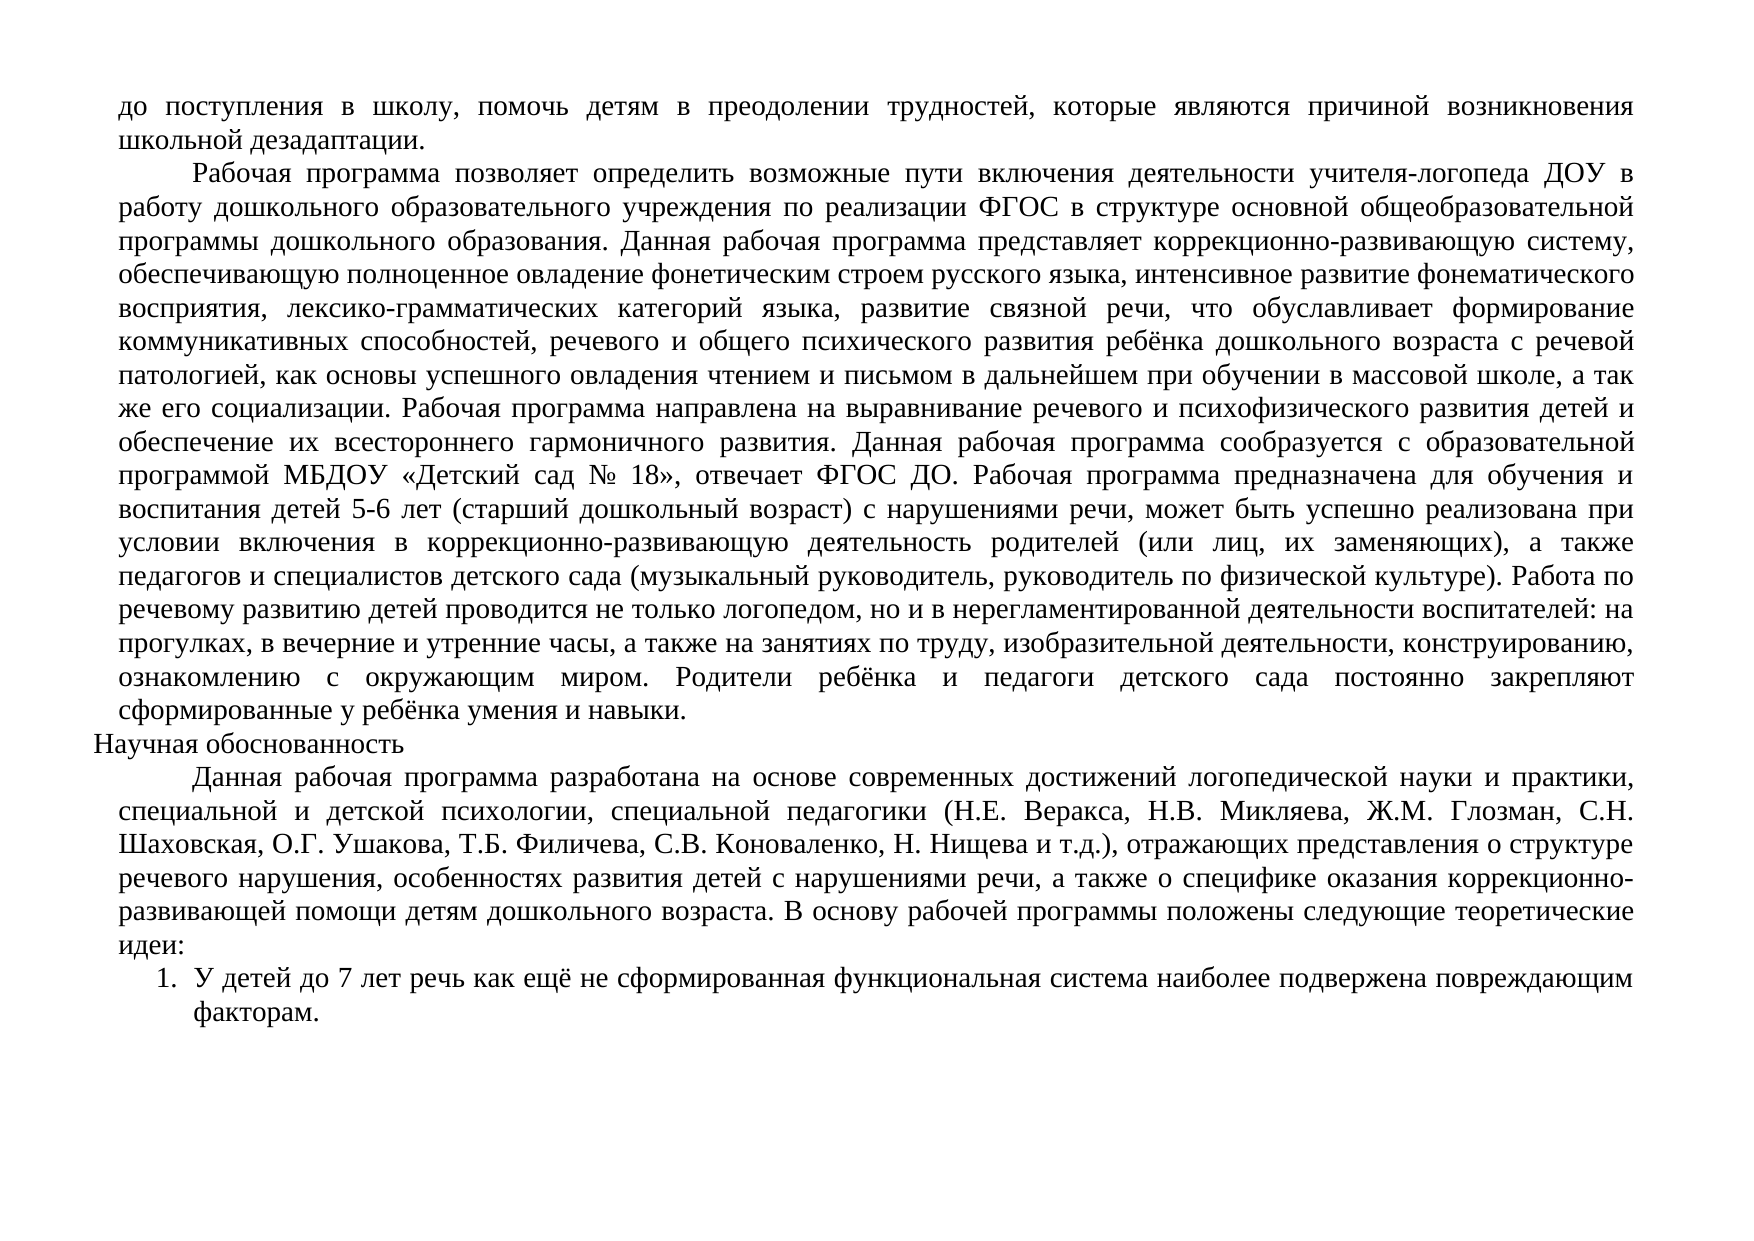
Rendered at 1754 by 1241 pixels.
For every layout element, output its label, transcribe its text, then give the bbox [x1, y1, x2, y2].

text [118, 88, 1636, 156]
text Научная обоснованность [93, 726, 1599, 759]
text Данная рабочая программа разработана на основе современных достижений логопедической науки и практики, специальной и детской психологии, специальной педагогики (Н.Е. Веракса, Н.В. Микляева, Ж.М. Глозман, С.Н. Шаховская, О.Г. Ушакова, Т.Б. Филичева, С.В. Коноваленко, Н. Нищева и т.д.), отражающих представления о структуре речевого нарушения, особенностях развития детей с нарушениями речи, а также о специфике оказания коррекционно-развивающей помощи детям дошкольного возраста. В основу рабочей программы положены следующие теоретические идеи: [118, 759, 1636, 961]
text Рабочая программа позволяет определить возможные пути включения деятельности учителя-логопеда ДОУ в работу дошкольного образовательного учреждения по реализации ФГОС в структуре основной общеобразовательной программы дошкольного образования. Данная рабочая программа представляет коррекционно-развивающую систему, обеспечивающую полноценное овладение фонетическим строем русского языка, интенсивное развитие фонематического восприятия, лексико-грамматических категорий языка, развитие связной речи, что обуславливает формирование коммуникативных способностей, речевого и общего психического развития ребёнка дошкольного возраста с речевой патологией, как основы успешного овладения чтением и письмом в дальнейшем при обучении в массовой школе, а так же его социализации. Рабочая программа направлена на выравнивание речевого и психофизического развития детей и обеспечение их всестороннего гармоничного развития. Данная рабочая программа сообразуется с образовательной программой МБДОУ «Детский сад № 18», отвечает ФГОС ДО. Рабочая программа предназначена для обучения и воспитания детей 5-6 лет (старший дошкольный возраст) с нарушениями речи, может быть успешно реализована при условии включения в коррекционно-развивающую деятельность родителей (или лиц, их заменяющих), а также педагогов и специалистов детского сада (музыкальный руководитель, руководитель по физической культуре). Работа по речевому развитию детей проводится не только логопедом, но и в нерегламентированной деятельности воспитателей: на прогулках, в вечерние и утренние часы, а также на занятиях по труду, изобразительной деятельности, конструированию, ознакомлению с окружающим миром. Родители ребёнка и педагоги детского сада постоянно закрепляют сформированные у ребёнка умения и навыки. [118, 156, 1636, 726]
list У детей до 7 лет речь как ещё не сформированная функциональная система наиболее подвержена повреждающим факторам. [156, 961, 1636, 1028]
